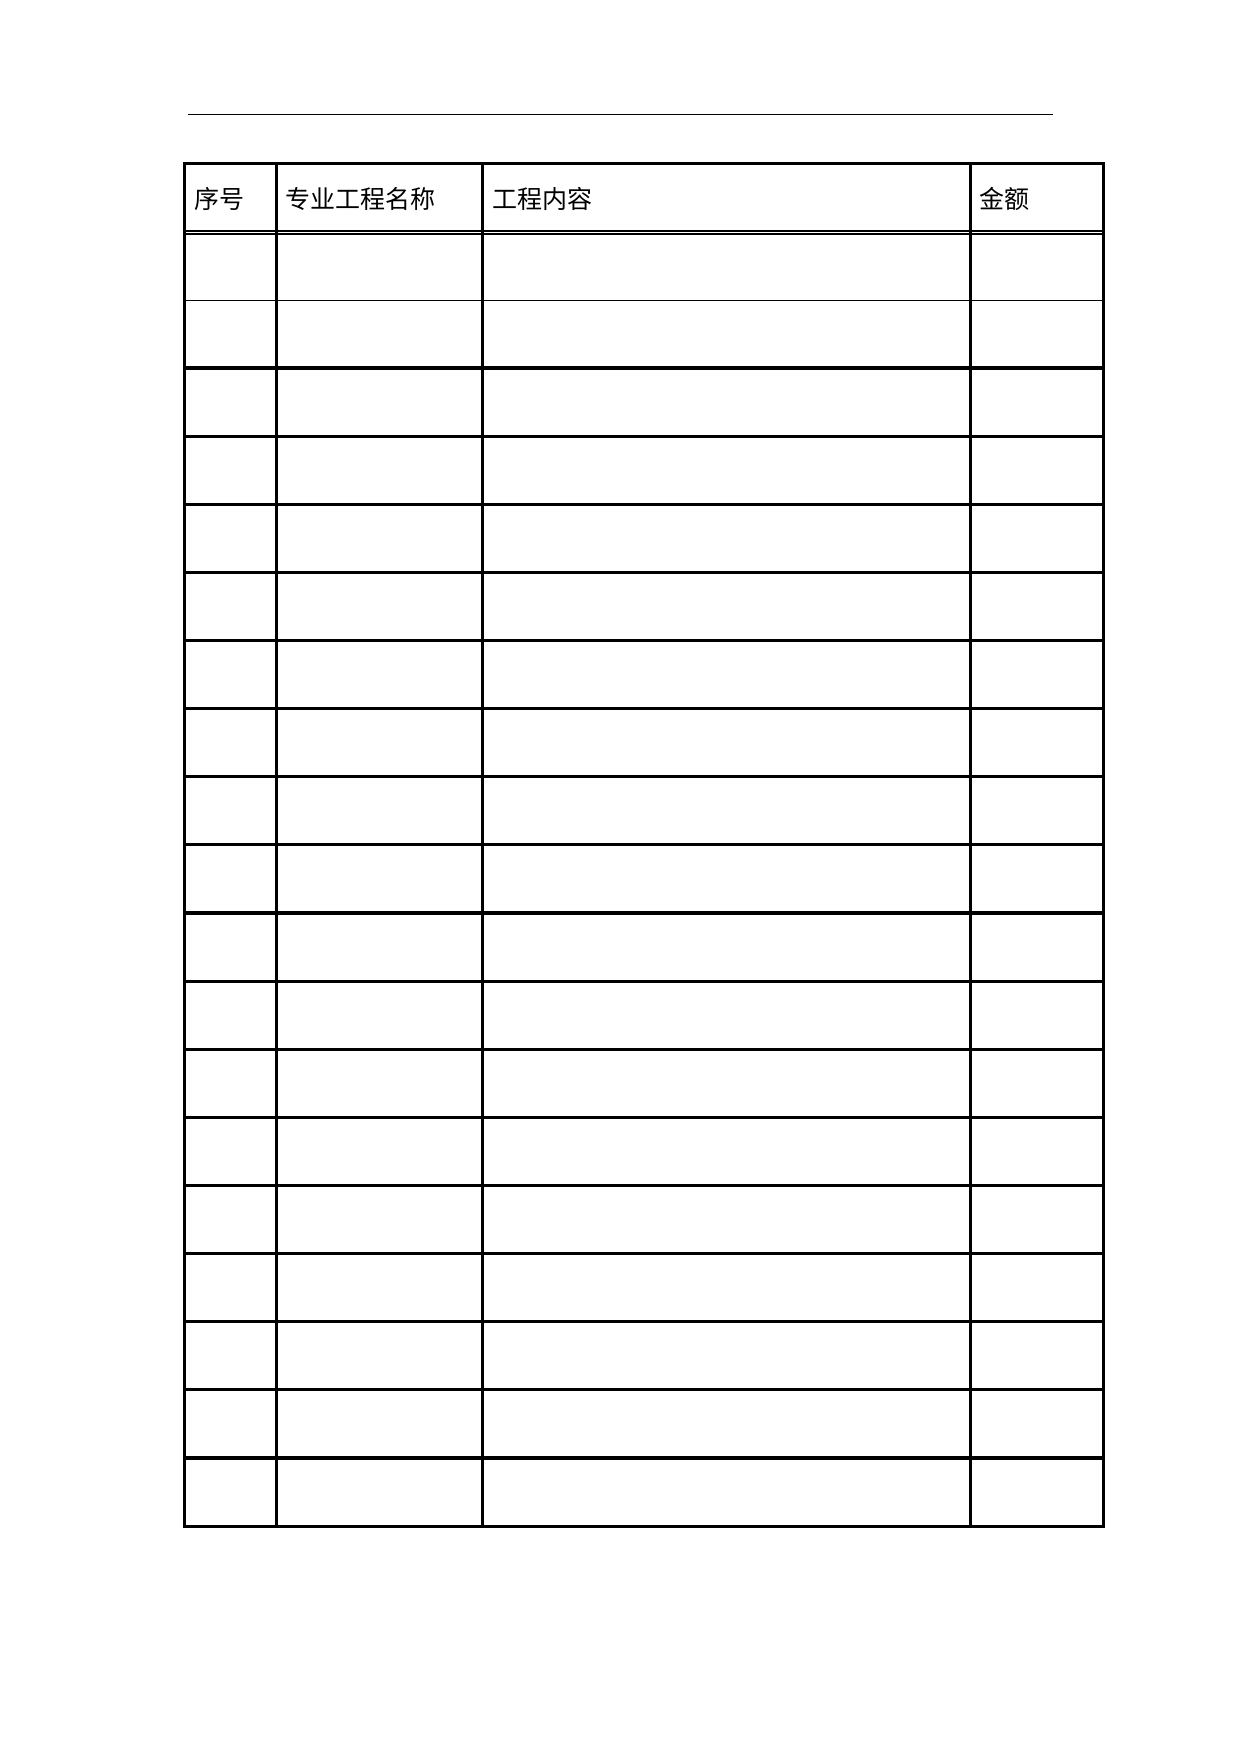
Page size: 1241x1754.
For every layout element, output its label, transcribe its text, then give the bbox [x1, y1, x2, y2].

table_cell [484, 370, 969, 434]
table_cell [972, 1323, 1102, 1388]
table_cell [972, 983, 1102, 1048]
table_cell [278, 1391, 481, 1456]
table_cell [278, 846, 481, 911]
table_cell [972, 1187, 1102, 1252]
table_cell [484, 1119, 969, 1184]
table_cell [186, 1119, 275, 1184]
table_cell [484, 574, 969, 639]
table_cell [484, 1255, 969, 1320]
table_cell [972, 846, 1102, 911]
table_cell [186, 1391, 275, 1456]
table_cell [278, 1255, 481, 1320]
table_cell [972, 778, 1102, 843]
table_cell [972, 506, 1102, 571]
table_cell [972, 1460, 1102, 1524]
table_cell [278, 235, 481, 300]
table_cell [972, 915, 1102, 979]
table_cell [972, 642, 1102, 707]
table_cell [484, 915, 969, 979]
table_cell [278, 1051, 481, 1116]
table_cell [278, 983, 481, 1048]
table_cell [186, 370, 275, 434]
table_cell [972, 710, 1102, 775]
table_cell [972, 370, 1102, 434]
table_cell [484, 1323, 969, 1388]
table_cell [186, 778, 275, 843]
table_cell [972, 1051, 1102, 1116]
table_cell [484, 1460, 969, 1524]
table_cell [186, 438, 275, 503]
table_cell [484, 983, 969, 1048]
table_cell [186, 235, 275, 300]
table_cell [186, 1323, 275, 1388]
table_cell [186, 642, 275, 707]
table_cell [186, 1187, 275, 1252]
table_cell [278, 438, 481, 503]
table_cell [972, 235, 1102, 300]
table_cell [186, 710, 275, 775]
table_cell [278, 1187, 481, 1252]
table_cell [484, 438, 969, 503]
table_cell [278, 915, 481, 979]
table_cell [186, 915, 275, 979]
table_cell [972, 574, 1102, 639]
table_cell [484, 1391, 969, 1456]
table_cell [278, 1323, 481, 1388]
table_cell [278, 778, 481, 843]
table_cell [186, 1460, 275, 1524]
table_cell [186, 301, 275, 366]
table_cell [484, 506, 969, 571]
table_cell [484, 301, 969, 366]
table_header 金额 [972, 165, 1102, 230]
table_cell [484, 778, 969, 843]
table_cell [278, 301, 481, 366]
table_cell [484, 642, 969, 707]
table_cell [186, 1051, 275, 1116]
table_cell [186, 1255, 275, 1320]
table_cell [484, 710, 969, 775]
table_cell [972, 1119, 1102, 1184]
table_cell [484, 1051, 969, 1116]
table_cell [972, 1255, 1102, 1320]
table_header 专业工程名称 [278, 165, 481, 230]
table_header 工程内容 [484, 165, 969, 230]
table_cell [278, 710, 481, 775]
table_cell [278, 642, 481, 707]
table_cell [186, 983, 275, 1048]
table_cell [278, 506, 481, 571]
table_cell [186, 506, 275, 571]
table_header 序号 [186, 165, 275, 230]
table_cell [278, 1460, 481, 1524]
table_cell [972, 438, 1102, 503]
table_cell [484, 1187, 969, 1252]
table_cell [484, 846, 969, 911]
table_cell [278, 370, 481, 434]
table_cell [278, 574, 481, 639]
table_cell [484, 235, 969, 300]
table_cell [278, 1119, 481, 1184]
table_cell [972, 301, 1102, 366]
table_cell [972, 1391, 1102, 1456]
table_cell [186, 846, 275, 911]
table_cell [186, 574, 275, 639]
